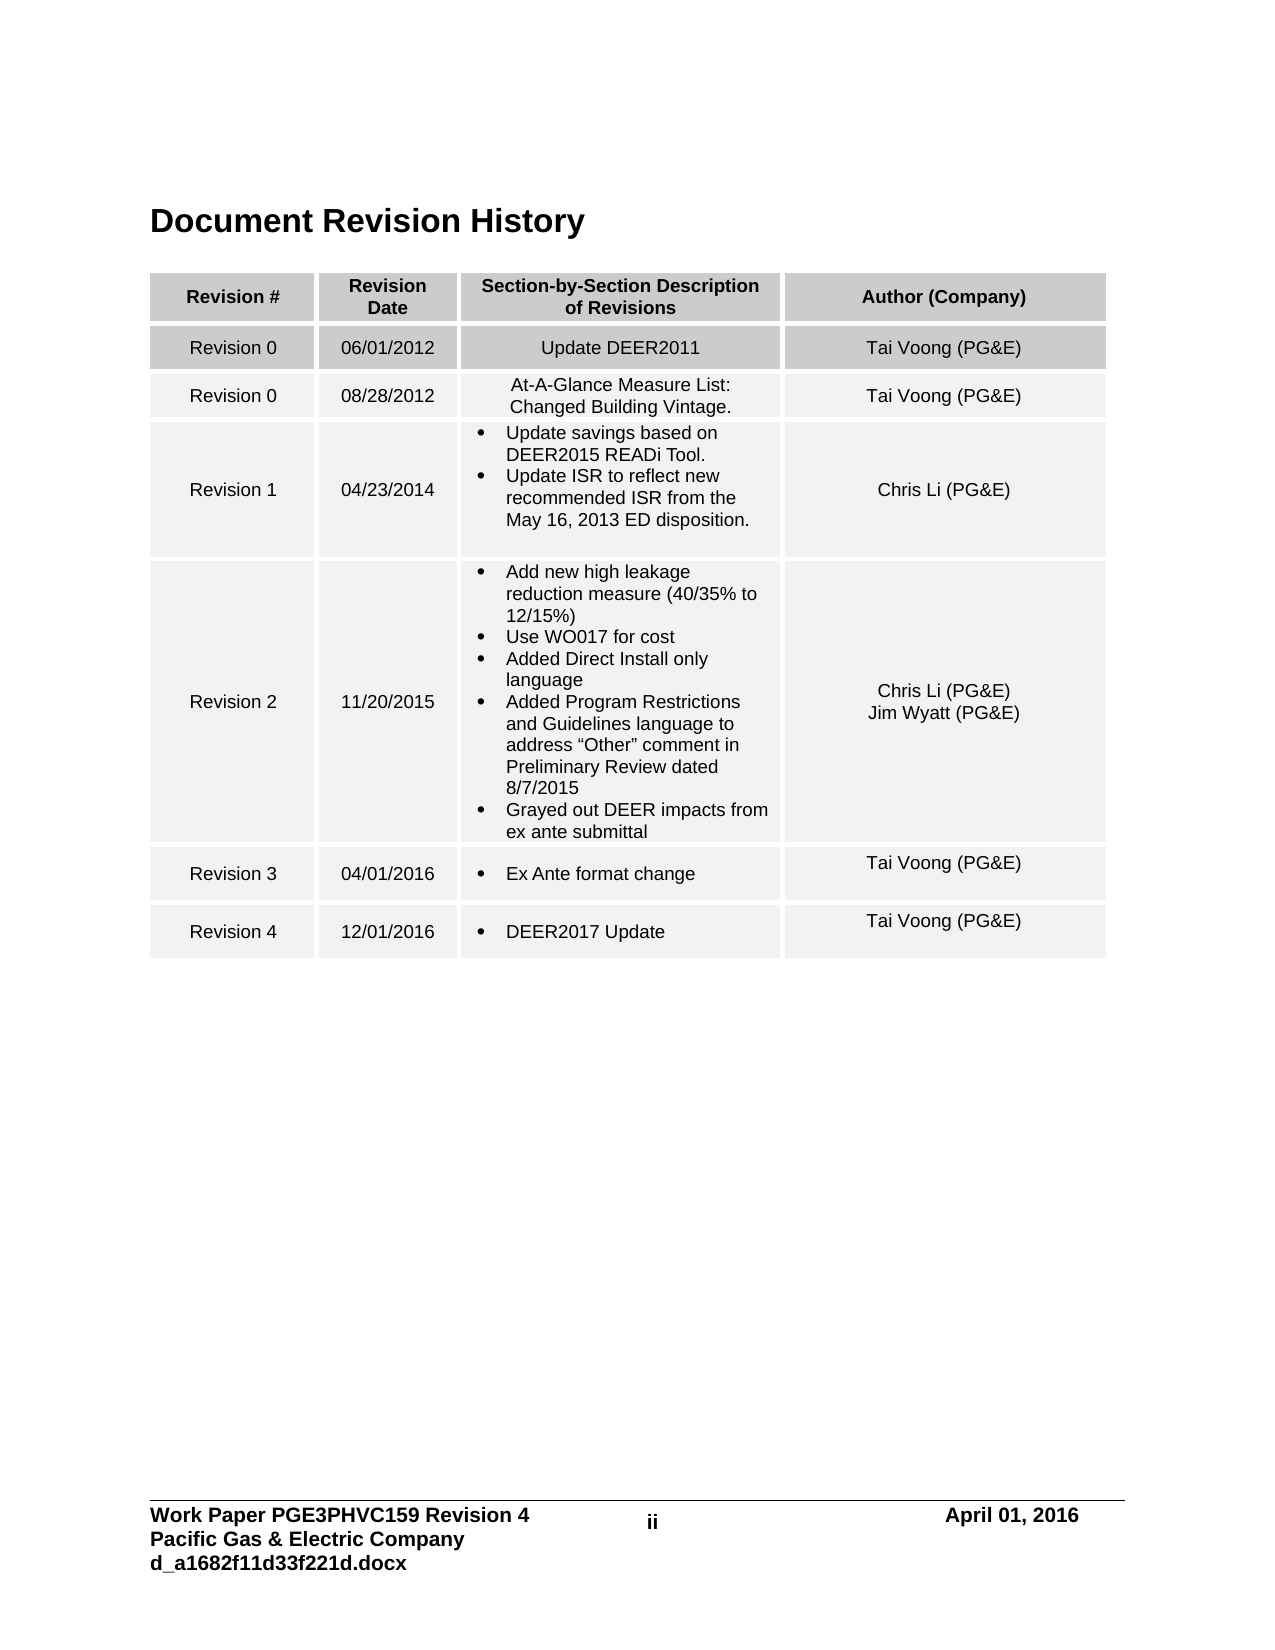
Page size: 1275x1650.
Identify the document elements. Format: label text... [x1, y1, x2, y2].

table_cell Add new high leakage reduction measure (40/35% to 12/15%) Use WO017 for cost Added Direct Install only language Added Program Restrictions and Guidelines language to address “Other” comment in Preliminary Review dated 8/7/2015 Grayed out DEER impacts from ex ante submittal [461, 561, 780, 842]
table_cell 06/01/2012 [319, 326, 457, 369]
table_header Author (Company) [785, 273, 1106, 321]
table_cell Chris Li (PG&E) [785, 422, 1106, 556]
table_cell DEER2017 Update [461, 905, 780, 958]
table_cell 04/01/2016 [319, 847, 457, 900]
table_cell Update savings based on DEER2015 READi Tool. Update ISR to reflect new recommended ISR from the May 16, 2013 ED disposition. [461, 422, 780, 556]
table_cell 04/23/2014 [319, 422, 457, 556]
table_cell At-A-Glance Measure List: Changed Building Vintage. [461, 374, 780, 417]
table_cell Update DEER2011 [461, 326, 780, 369]
table_cell Ex Ante format change [461, 847, 780, 900]
subtitle Document Revision History [150, 201, 1125, 240]
table_header Revision Date [319, 273, 457, 321]
table_cell Tai Voong (PG&E) [785, 374, 1106, 417]
table_cell Revision 2 [150, 561, 314, 842]
table_cell Revision 3 [150, 847, 314, 900]
table_cell 12/01/2016 [319, 905, 457, 958]
table_cell Tai Voong (PG&E) [785, 847, 1106, 900]
table_cell Tai Voong (PG&E) [785, 905, 1106, 958]
table_cell Tai Voong (PG&E) [785, 326, 1106, 369]
table_cell 08/28/2012 [319, 374, 457, 417]
table_header Revision # [150, 273, 314, 321]
table_cell 11/20/2015 [319, 561, 457, 842]
table_cell Revision 0 [150, 374, 314, 417]
table_cell Revision 1 [150, 422, 314, 556]
table_cell Chris Li (PG&E) Jim Wyatt (PG&E) [785, 561, 1106, 842]
table_cell Revision 0 [150, 326, 314, 369]
table_header Section-by-Section Description of Revisions [461, 273, 780, 321]
table_cell Revision 4 [150, 905, 314, 958]
